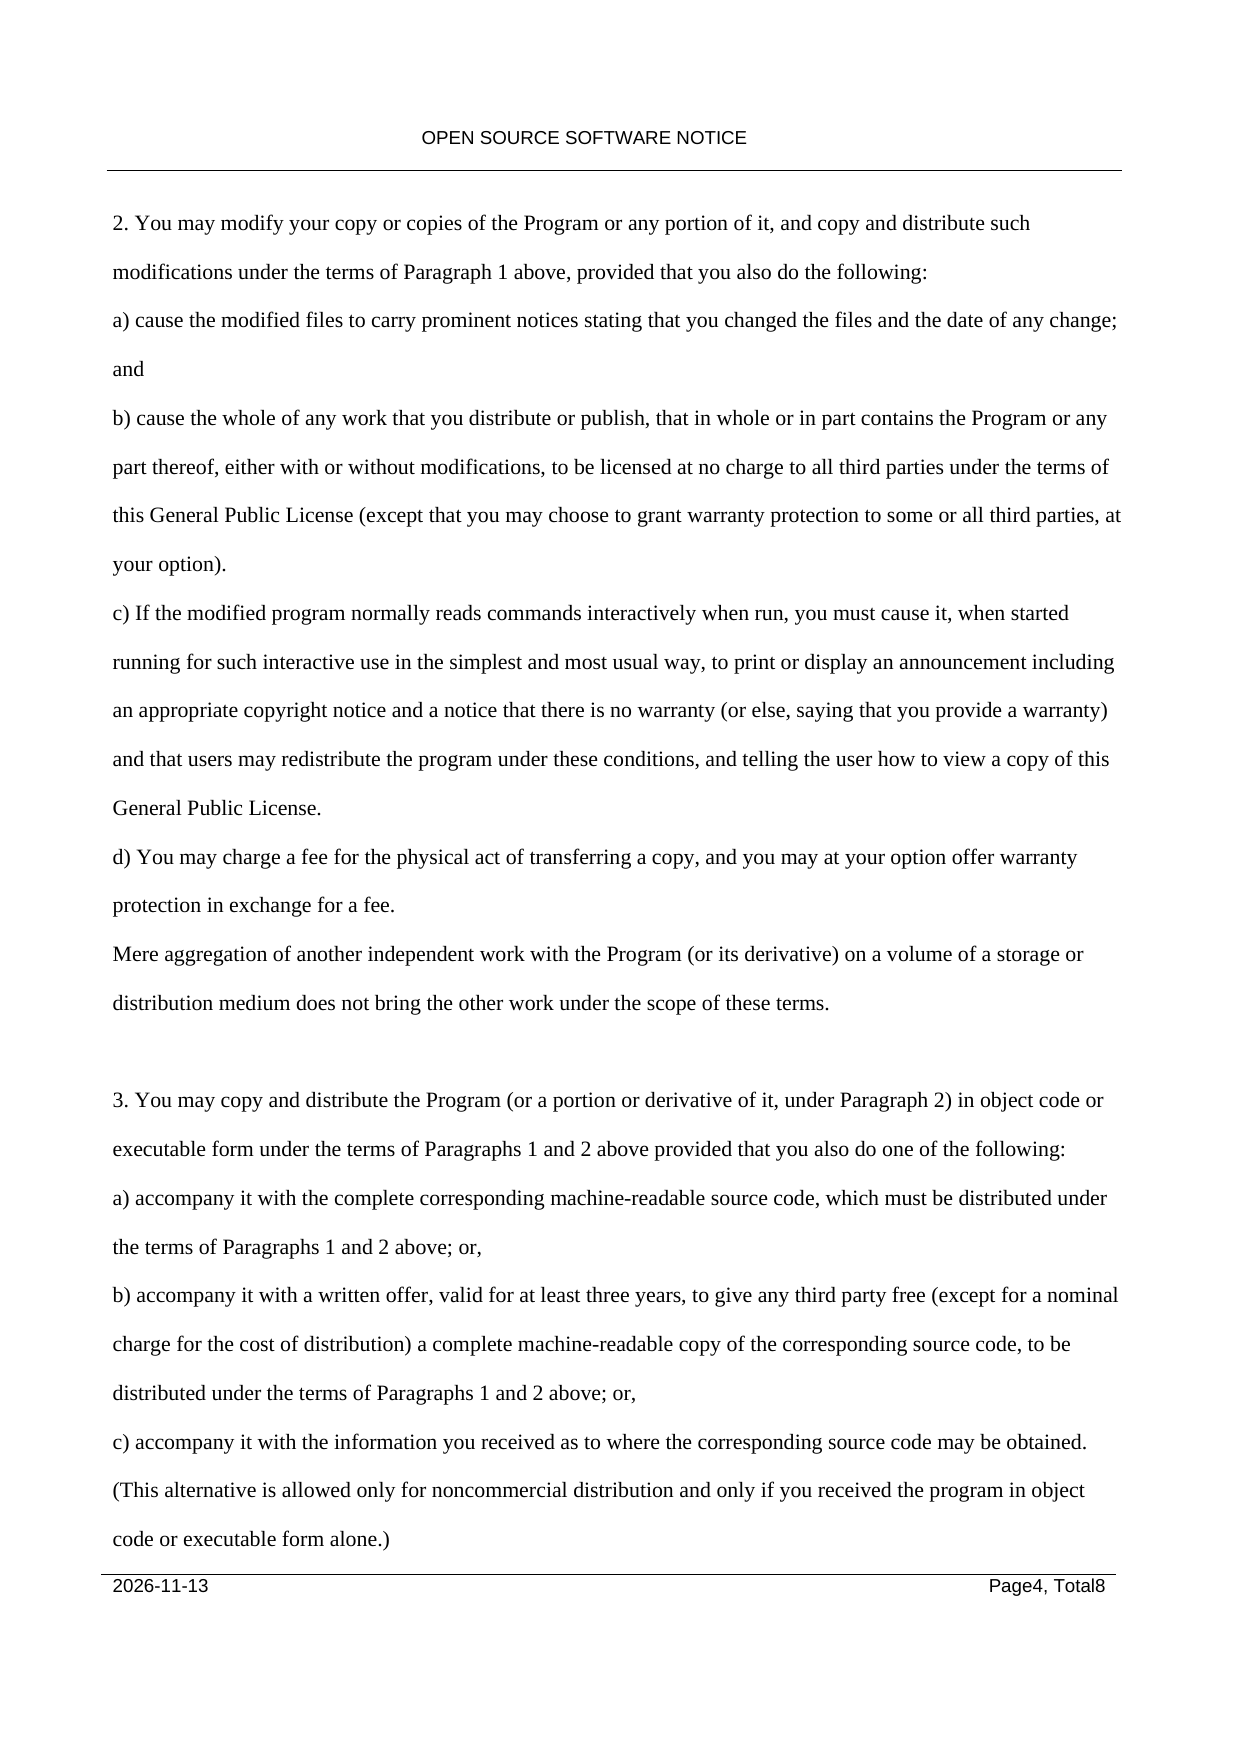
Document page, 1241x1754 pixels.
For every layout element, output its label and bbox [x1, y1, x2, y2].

text [112, 206, 1128, 1555]
